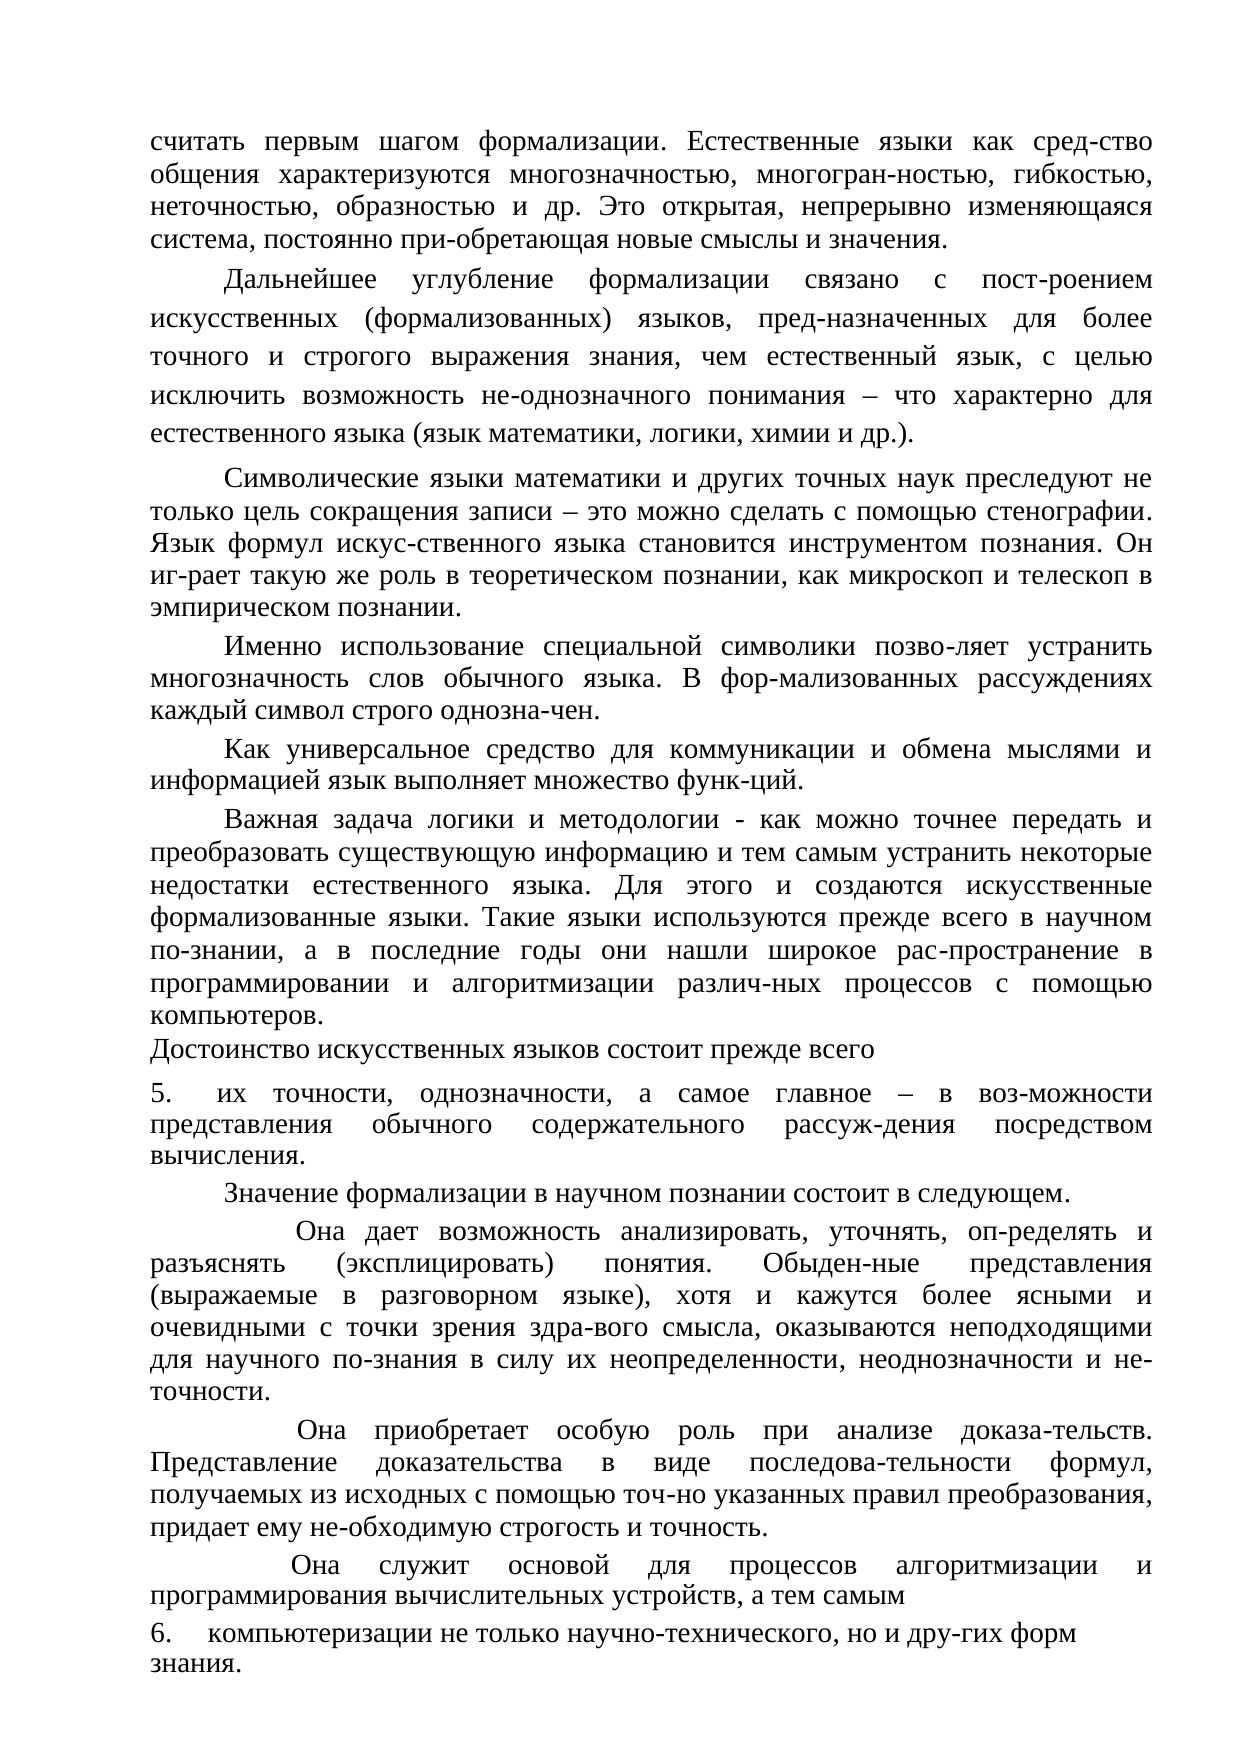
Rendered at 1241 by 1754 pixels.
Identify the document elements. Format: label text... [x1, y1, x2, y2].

text Именно использование специальной символики позво-ляет устранить многозначность слов обычного языка. В фор-мализованных рассуждениях каждый символ строго однозна-чен. [150, 630, 1153, 726]
list их точности, однозначности, а самое главное – в воз-можности представления обычного содержательного рассуж-дения посредством вычисления. [150, 1077, 1153, 1171]
text Важная задача логики и методологии - как можно точнее передать и преобразовать существующую информацию и тем самым устранить некоторые недостатки естественного языка. Для этого и создаются искусственные формализованные языки. Такие языки используются прежде всего в научном по-знании, а в последние годы они нашли широкое рас-пространение в программировании и алгоритмизации различ-ных процессов с помощью компьютеров. [150, 803, 1153, 1031]
text Достоинство искусственных языков состоит прежде всего [150, 1032, 1153, 1065]
list компьютеризации не только научно-технического, но и дру-гих форм знания. [150, 1618, 1153, 1679]
text Дальнейшее углубление формализации связано с пост-роением искусственных (формализованных) языков, пред-назначенных для более точного и строгого выражения знания, чем естественный язык, с целью исключить возможность не-однозначного понимания – что характерно для естественного языка (язык математики, логики, химии и др.). [150, 261, 1153, 449]
list Она дает возможность анализировать, уточнять, оп-ределять и разъяснять (эксплицировать) понятия. Обыден-ные представления (выражаемые в разговорном языке), хотя и кажутся более ясными и очевидными с точки зрения здра-вого смысла, оказываются неподходящими для научного по-знания в силу их неопределенности, неоднозначности и не-точности. [150, 1215, 1153, 1406]
list Она приобретает особую роль при анализе доказа-тельств. Представление доказательства в виде последова-тельности формул, получаемых из исходных с помощью точ-но указанных правил преобразования, придает ему не-обходимую строгость и точность. [150, 1413, 1153, 1542]
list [150, 124, 1153, 255]
text Как универсальное средство для коммуникации и обмена мыслями и информацией язык выполняет множество функ-ций. [150, 733, 1153, 796]
text Значение формализации в научном познании состоит в следующем. [150, 1178, 1153, 1209]
list Она служит основой для процессов алгоритмизации и программирования вычислительных устройств, а тем самым [150, 1550, 1153, 1611]
text Символические языки математики и других точных наук преследуют не только цель сокращения записи – это можно сделать с помощью стенографии. Язык формул искус-ственного языка становится инструментом познания. Он иг-рает такую же роль в теоретическом познании, как микроскоп и телескоп в эмпирическом познании. [150, 462, 1153, 623]
